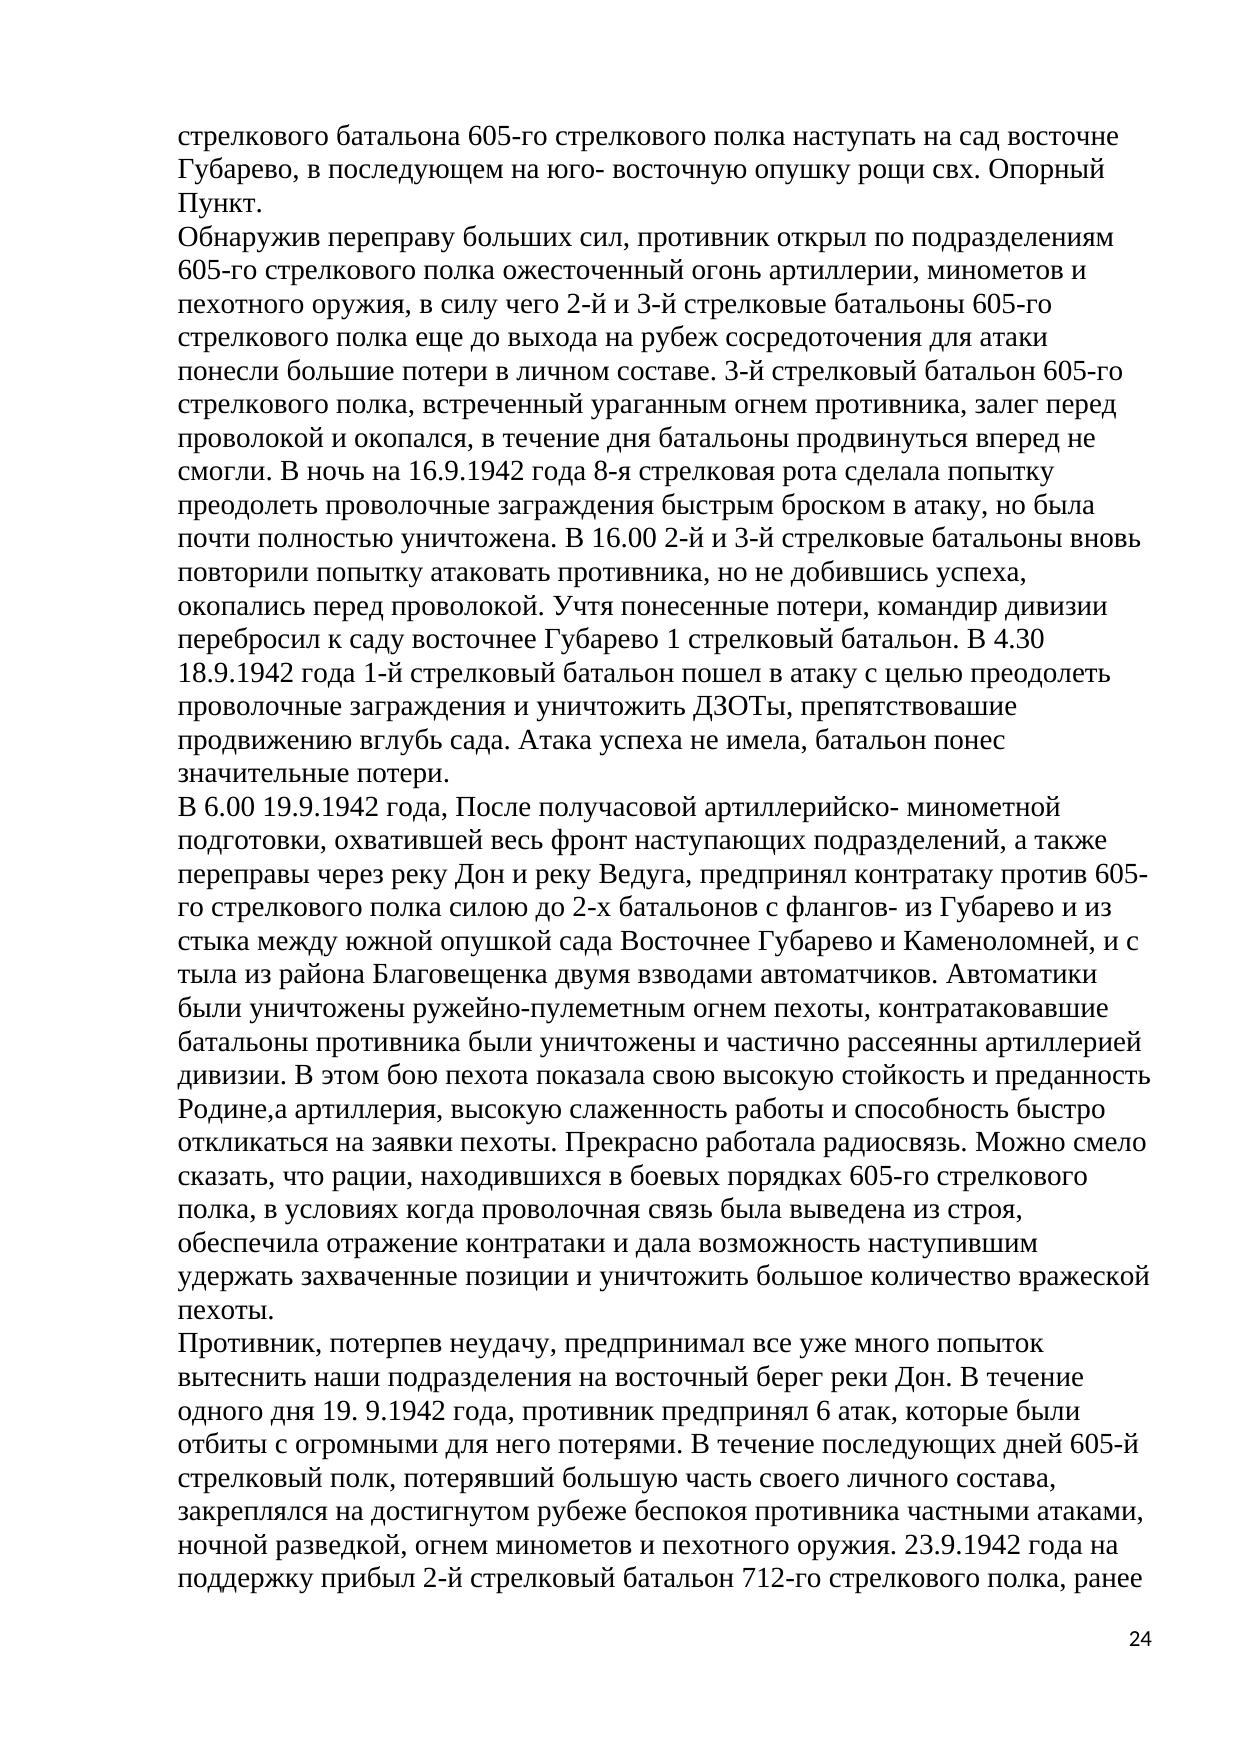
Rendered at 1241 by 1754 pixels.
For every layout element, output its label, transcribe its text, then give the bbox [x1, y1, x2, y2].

text Обнаружив переправу больших сил, противник открыл по подразделениям 605-го стрелкового полка ожесточенный огонь артиллерии, минометов и пехотного оружия, в силу чего 2-й и 3-й стрелковые батальоны 605-го стрелкового полка еще до выхода на рубеж сосредоточения для атаки понесли большие потери в личном составе. 3-й стрелковый батальон 605-го стрелкового полка, встреченный ураганным огнем противника, залег перед проволокой и окопался, в течение дня батальоны продвинуться вперед не смогли. В ночь на 16.9.1942 года 8-я стрелковая рота сделала попытку преодолеть проволочные заграждения быстрым броском в атаку, но была почти полностью уничтожена. В 16.00 2-й и 3-й стрелковые батальоны вновь повторили попытку атаковать противника, но не добившись успеха, окопались перед проволокой. Учтя понесенные потери, командир дивизии перебросил к саду восточнее Губарево 1 стрелковый батальон. В 4.30 18.9.1942 года 1-й стрелковый батальон пошел в атаку с целью преодолеть проволочные заграждения и уничтожить ДЗОТы, препятствовашие продвижению вглубь сада. Атака успеха не имела, батальон понес значительные потери. [177, 219, 1152, 789]
text В 6.00 19.9.1942 года, После получасовой артиллерийско- минометной подготовки, охватившей весь фронт наступающих подразделений, а также переправы через реку Дон и реку Ведуга, предпринял контратаку против 605-го стрелкового полка силою до 2-х батальонов с флангов- из Губарево и из стыка между южной опушкой сада Восточнее Губарево и Каменоломней, и с тыла из района Благовещенка двумя взводами автоматчиков. Автоматики были уничтожены ружейно-пулеметным огнем пехоты, контратаковавшие батальоны противника были уничтожены и частично рассеянны артиллерией дивизии. В этом бою пехота показала свою высокую стойкость и преданность Родине,а артиллерия, высокую слаженность работы и способность быстро откликаться на заявки пехоты. Прекрасно работала радиосвязь. Можно смело сказать, что рации, находившихся в боевых порядках 605-го стрелкового полка, в условиях когда проволочная связь была выведена из строя, обеспечила отражение контратаки и дала возможность наступившим удержать захваченные позиции и уничтожить большое количество вражеской пехоты. [177, 789, 1152, 1326]
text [177, 1326, 1152, 1594]
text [177, 118, 1152, 219]
